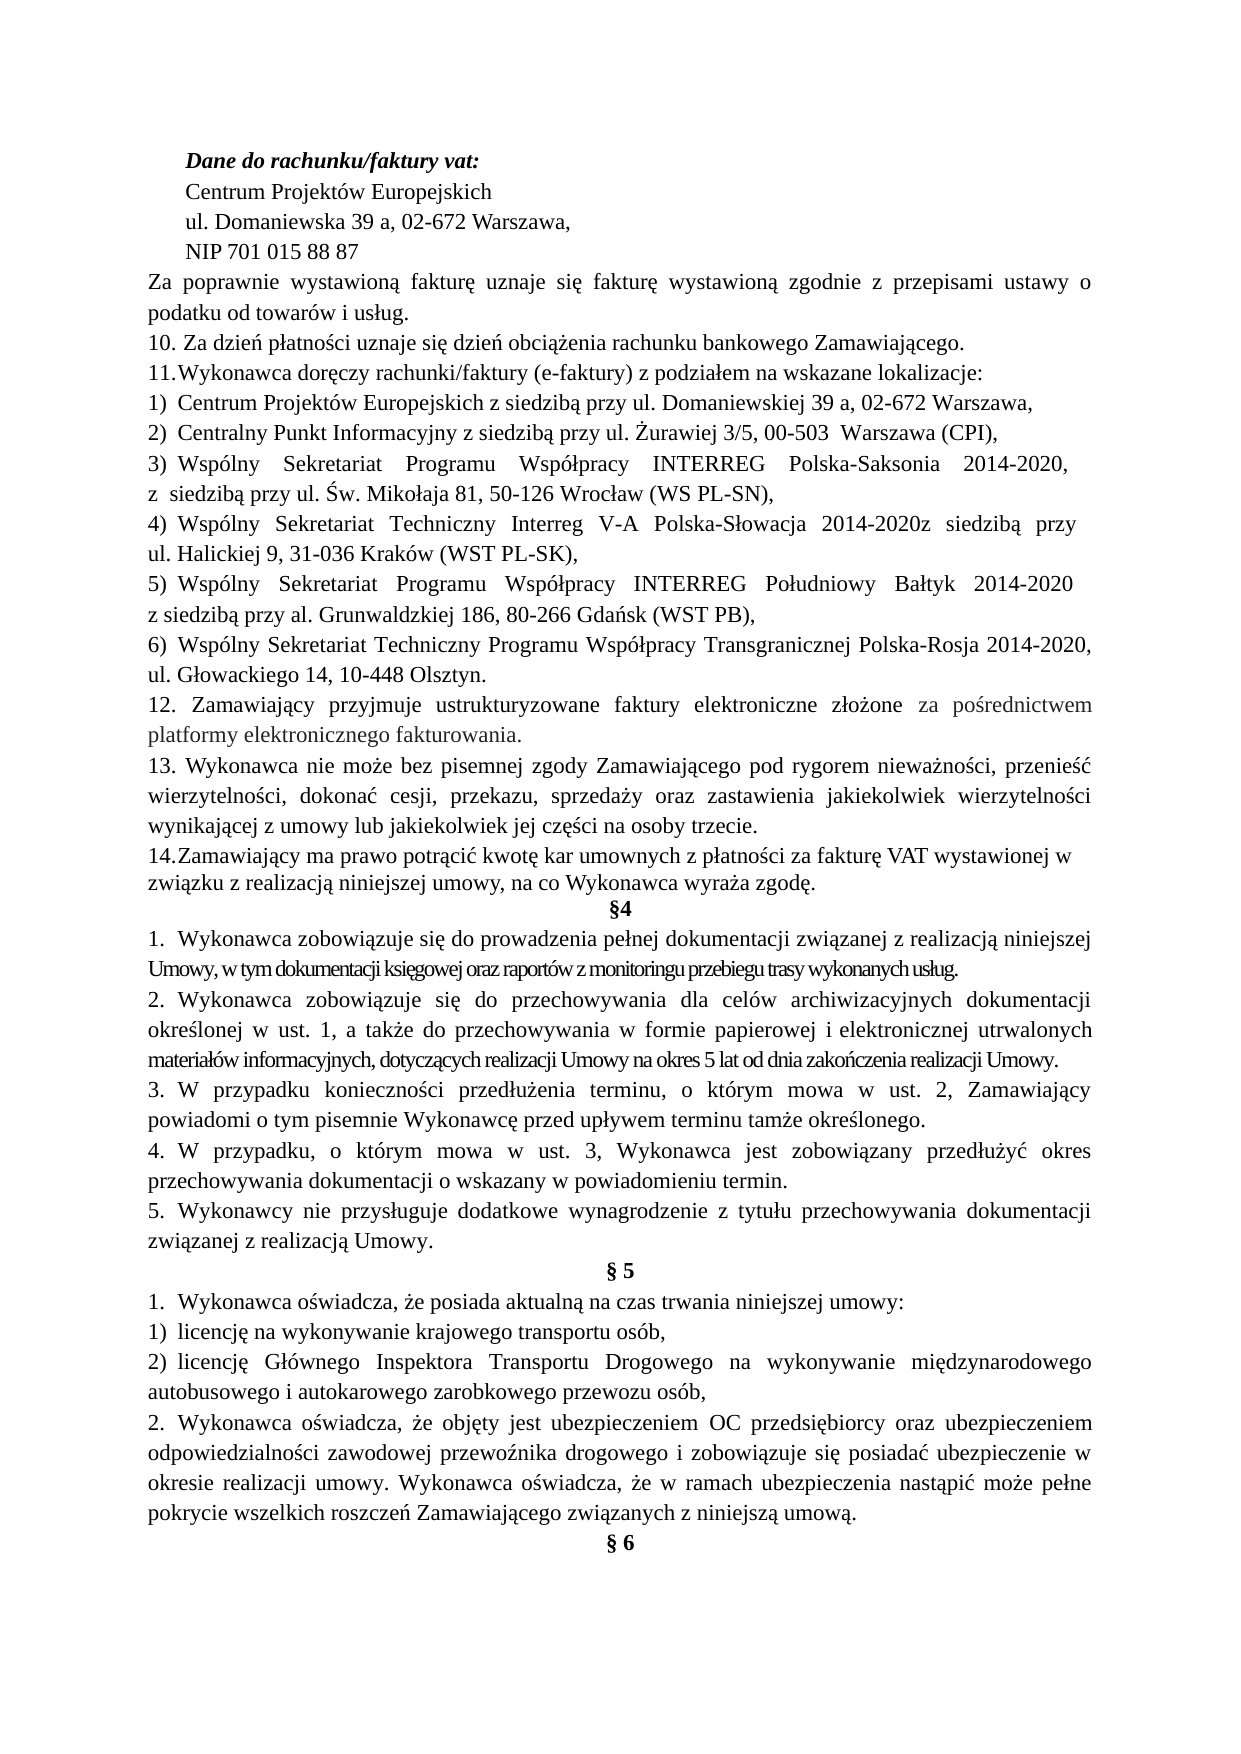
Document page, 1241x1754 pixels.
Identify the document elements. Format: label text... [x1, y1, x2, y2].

list Wykonawcy nie przysługuje dodatkowe wynagrodzenie z tytułu przechowywania dokumentacji związanej z realizacją Umowy. [148, 1197, 1093, 1254]
list Centrum Projektów Europejskich z siedzibą przy ul. Domaniewskiej 39 a, 02-672 Warszawa, [148, 389, 1093, 416]
text Za poprawnie wystawioną fakturę uznaje się fakturę wystawioną zgodnie z przepisami ustawy o podatku od towarów i usług. [148, 268, 1093, 325]
list Wspólny Sekretariat Programu Współpracy INTERREG Polska-Saksonia 2014-2020, z siedzibą przy ul. Św. Mikołaja 81, 50-126 Wrocław (WS PL-SN), [148, 450, 1093, 506]
text ul. Domaniewska 39 a, 02-672 Warszawa, [185, 208, 1093, 234]
text § 5 [148, 1258, 1093, 1284]
text Centrum Projektów Europejskich [185, 178, 1093, 204]
list Zamawiający przyjmuje ustrukturyzowane faktury elektroniczne złożone za pośrednictwem platformy elektronicznego fakturowania. [148, 691, 1093, 748]
text NIP 701 015 88 87 [185, 238, 1093, 264]
list Wykonawca oświadcza, że objęty jest ubezpieczeniem OC przedsiębiorcy oraz ubezpieczeniem odpowiedzialności zawodowej przewoźnika drogowego i zobowiązuje się posiadać ubezpieczenie w okresie realizacji umowy. Wykonawca oświadcza, że w ramach ubezpieczenia nastąpić może pełne pokrycie wszelkich roszczeń Zamawiającego związanych z niniejszą umową. [148, 1409, 1093, 1526]
list Wykonawca oświadcza, że posiada aktualną na czas trwania niniejszej umowy: [148, 1288, 1093, 1314]
list Wspólny Sekretariat Techniczny Programu Współpracy Transgranicznej Polska-Rosja 2014-2020, ul. Głowackiego 14, 10-448 Olsztyn. [148, 631, 1093, 687]
list Centralny Punkt Informacyjny z siedzibą przy ul. Żurawiej 3/5, 00-503 Warszawa (CPI), [148, 419, 1093, 446]
list licencję Głównego Inspektora Transportu Drogowego na wykonywanie międzynarodowego autobusowego i autokarowego zarobkowego przewozu osób, [148, 1348, 1093, 1405]
list Wykonawca nie może bez pisemnej zgody Zamawiającego pod rygorem nieważności, przenieść wierzytelności, dokonać cesji, przekazu, sprzedaży oraz zastawienia jakiekolwiek wierzytelności wynikającej z umowy lub jakiekolwiek jej części na osoby trzecie. [148, 752, 1093, 838]
list Wykonawca zobowiązuje się do prowadzenia pełnej dokumentacji związanej z realizacją niniejszej Umowy, w tym dokumentacji księgowej oraz raportów z monitoringu przebiegu trasy wykonanych usług. [148, 925, 1093, 982]
list Wspólny Sekretariat Techniczny Interreg V-A Polska-Słowacja 2014-2020z siedzibą przy ul. Halickiej 9, 31-036 Kraków (WST PL-SK), [148, 510, 1093, 567]
text §4 [148, 895, 1093, 921]
list Zamawiający ma prawo potrącić kwotę kar umownych z płatności za fakturę VAT wystawionej w związku z realizacją niniejszej umowy, na co Wykonawca wyraża zgodę. [148, 842, 1093, 895]
text Dane do rachunku/faktury vat: [185, 148, 1093, 174]
list W przypadku konieczności przedłużenia terminu, o którym mowa w ust. 2, Zamawiający powiadomi o tym pisemnie Wykonawcę przed upływem terminu tamże określonego. [148, 1076, 1093, 1133]
list licencję na wykonywanie krajowego transportu osób, [148, 1318, 1093, 1344]
list Wykonawca doręczy rachunki/faktury (e-faktury) z podziałem na wskazane lokalizacje: [148, 359, 1093, 385]
text § 6 [148, 1529, 1093, 1556]
list W przypadku, o którym mowa w ust. 3, Wykonawca jest zobowiązany przedłużyć okres przechowywania dokumentacji o wskazany w powiadomieniu termin. [148, 1137, 1093, 1193]
list Za dzień płatności uznaje się dzień obciążenia rachunku bankowego Zamawiającego. [148, 329, 1093, 355]
list Wspólny Sekretariat Programu Współpracy INTERREG Południowy Bałtyk 2014-2020 z siedzibą przy al. Grunwaldzkiej 186, 80-266 Gdańsk (WST PB), [148, 571, 1093, 627]
list Wykonawca zobowiązuje się do przechowywania dla celów archiwizacyjnych dokumentacji określonej w ust. 1, a także do przechowywania w formie papierowej i elektronicznej utrwalonych materiałów informacyjnych, dotyczących realizacji Umowy na okres 5 lat od dnia zakończenia realizacji Umowy. [148, 986, 1093, 1072]
